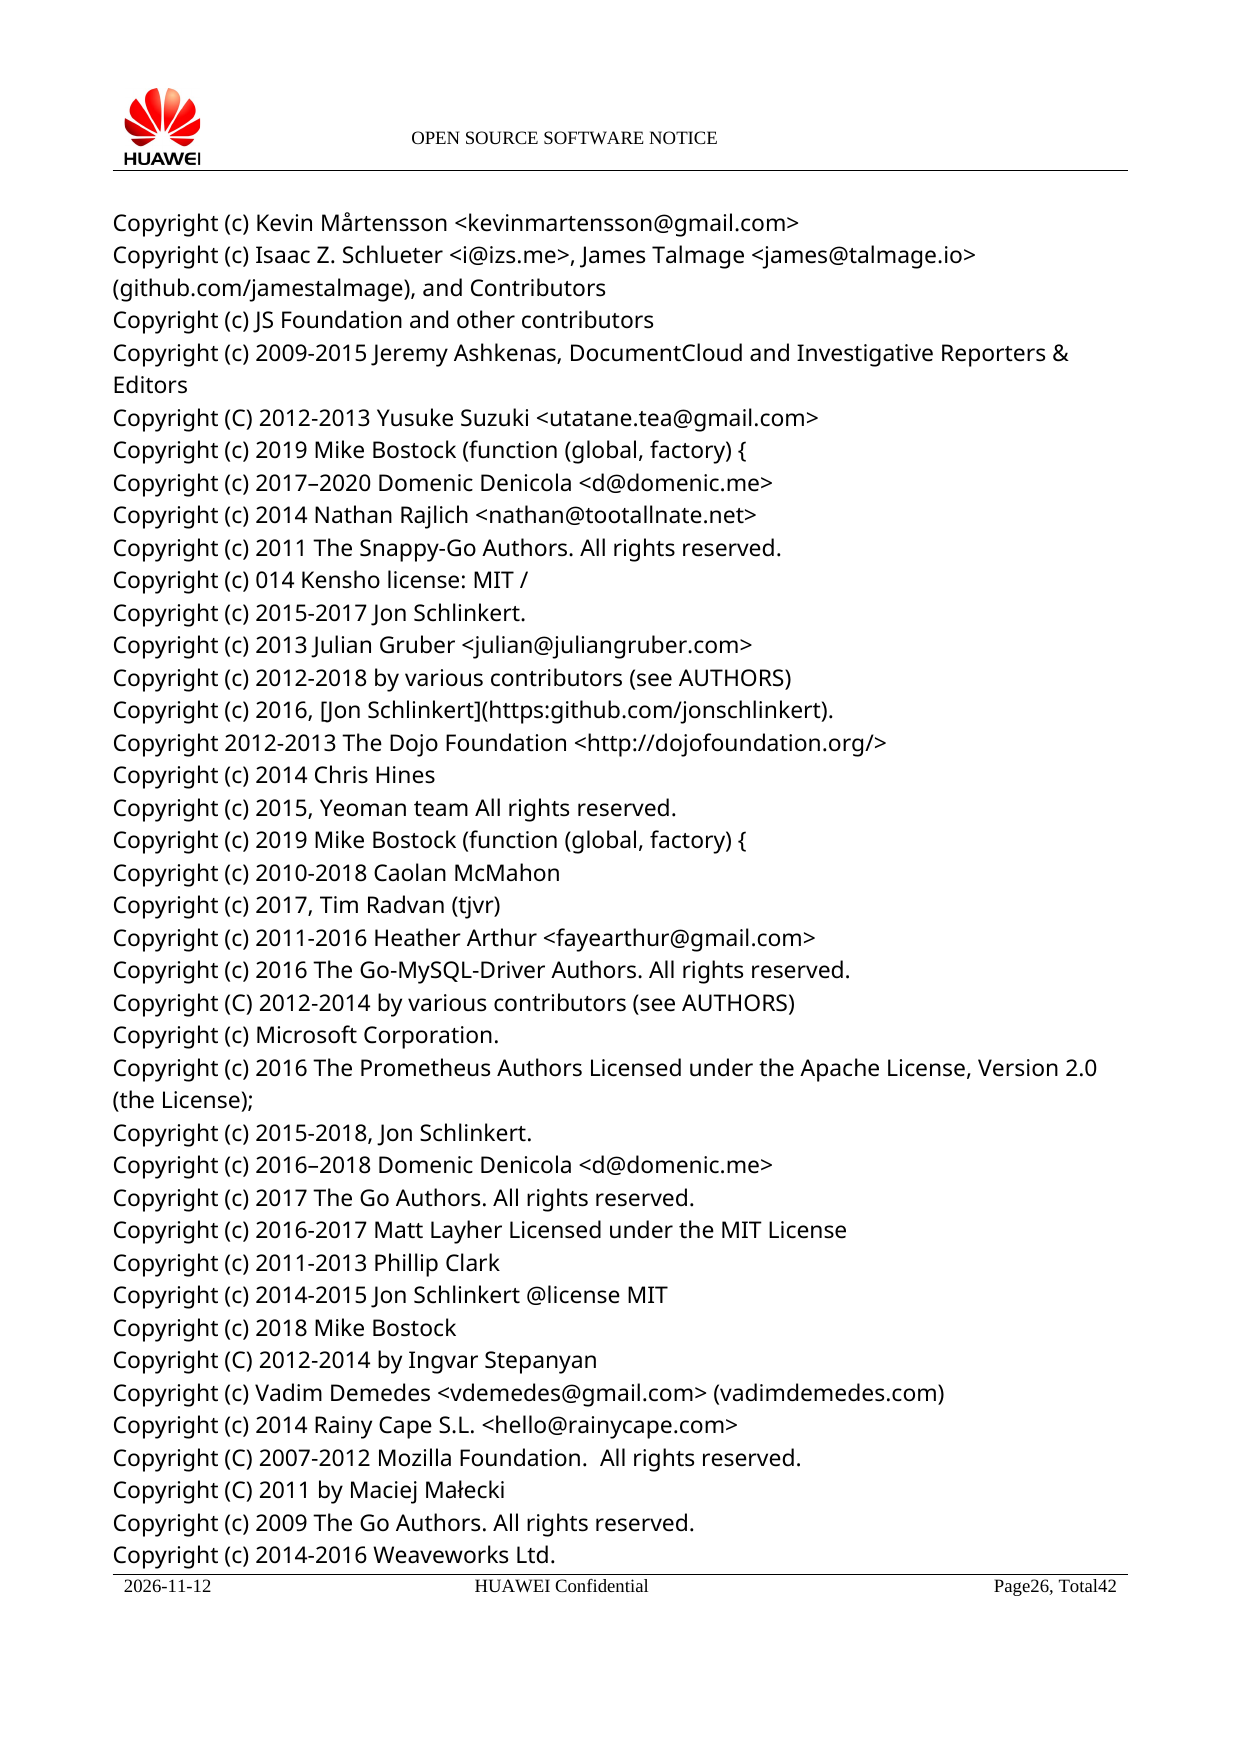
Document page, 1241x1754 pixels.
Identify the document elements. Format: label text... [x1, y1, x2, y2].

picture [124, 88, 201, 165]
